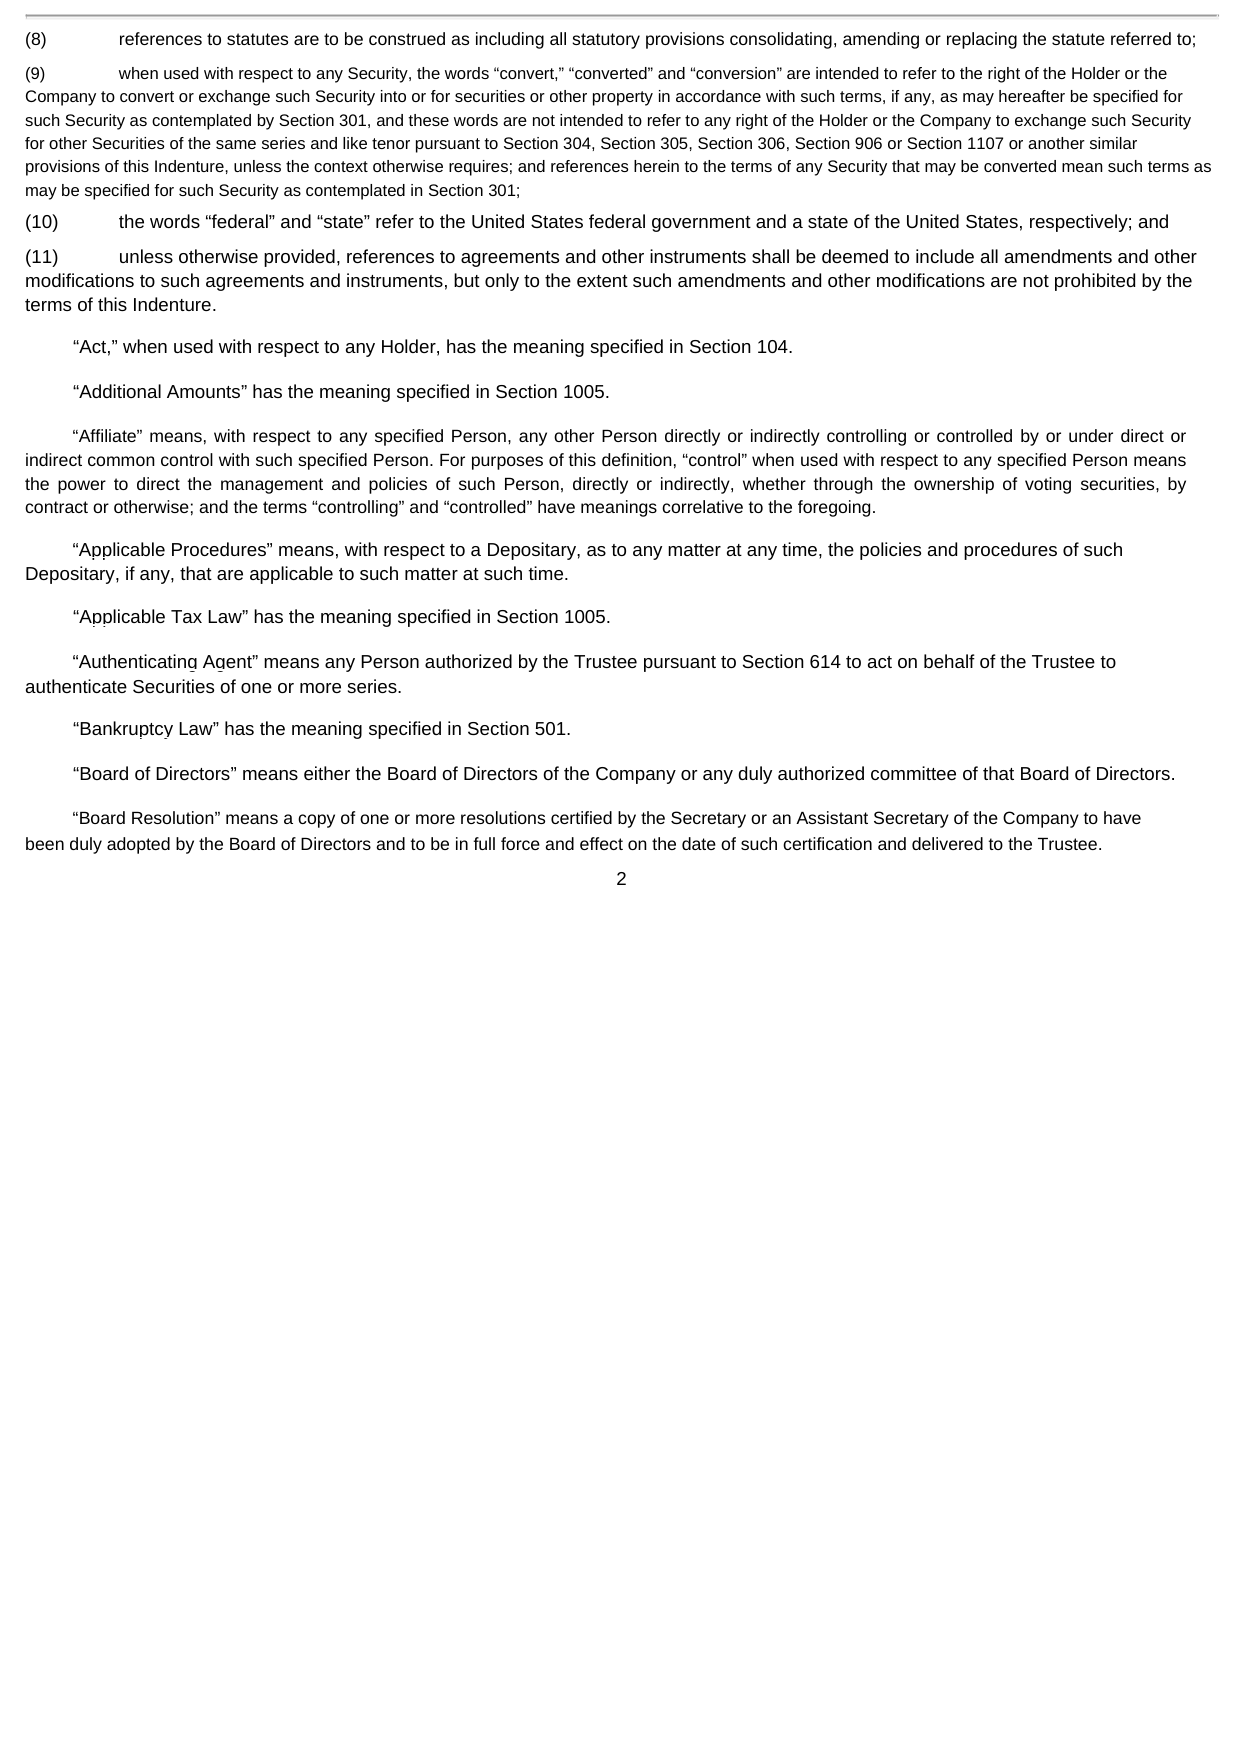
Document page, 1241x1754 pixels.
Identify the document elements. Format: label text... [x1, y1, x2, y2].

list references to statutes are to be construed as including all statutory provisions consolidating, amending or replacing the statute referred to; [25, 28, 1213, 49]
text “Board of Directors” means either the Board of Directors of the Company or any duly authorized committee of that Board of Directors. [73, 763, 1213, 784]
text “Applicable Procedures” means, with respect to a Depositary, as to any matter at any time, the policies and procedures of such Depositary, if any, that are applicable to such matter at such time. [25, 538, 1197, 585]
text “Authenticating Agent” means any Person authorized by the Trustee pursuant to Section 614 to act on behalf of the Trustee to authenticate Securities of one or more series. [25, 651, 1213, 697]
text “Applicable Tax Law” has the meaning specified in Section 1005. [73, 606, 1213, 627]
text “Affiliate” means, with respect to any specified Person, any other Person directly or indirectly controlling or controlled by or under direct or indirect common control with such specified Person. For purposes of this definition, “control” when used with respect to any specified Person means the power to direct the management and policies of such Person, directly or indirectly, whether through the ownership of voting securities, by contract or otherwise; and the terms “controlling” and “controlled” have meanings correlative to the foregoing. [25, 426, 1188, 517]
text 2 [25, 868, 1217, 890]
text “Act,” when used with respect to any Holder, has the meaning specified in Section 104. [73, 336, 1213, 357]
list unless otherwise provided, references to agreements and other instruments shall be deemed to include all amendments and other modifications to such agreements and instruments, but only to the extent such amendments and other modifications are not prohibited by the terms of this Indenture. [25, 246, 1213, 315]
text “Bankruptcy Law” has the meaning specified in Section 501. [73, 718, 1213, 739]
list when used with respect to any Security, the words “convert,” “converted” and “conversion” are intended to refer to the right of the Holder or the Company to convert or exchange such Security into or for securities or other property in accordance with such terms, if any, as may hereafter be specified for such Security as contemplated by Section 301, and these words are not intended to refer to any right of the Holder or the Company to exchange such Security for other Securities of the same series and like tenor pursuant to Section 304, Section 305, Section 306, Section 906 or Section 1107 or another similar provisions of this Indenture, unless the context otherwise requires; and references herein to the terms of any Security that may be converted mean such terms as may be specified for such Security as contemplated in Section 301; [25, 64, 1213, 199]
text “Additional Amounts” has the meaning specified in Section 1005. [73, 381, 1213, 402]
text “Board Resolution” means a copy of one or more resolutions certified by the Secretary or an Assistant Secretary of the Company to have been duly adopted by the Board of Directors and to be in full force and effect on the date of such certification and delivered to the Trustee. [25, 808, 1180, 854]
list the words “federal” and “state” refer to the United States federal government and a state of the United States, respectively; and [25, 211, 1213, 233]
picture [23, 14, 1220, 21]
